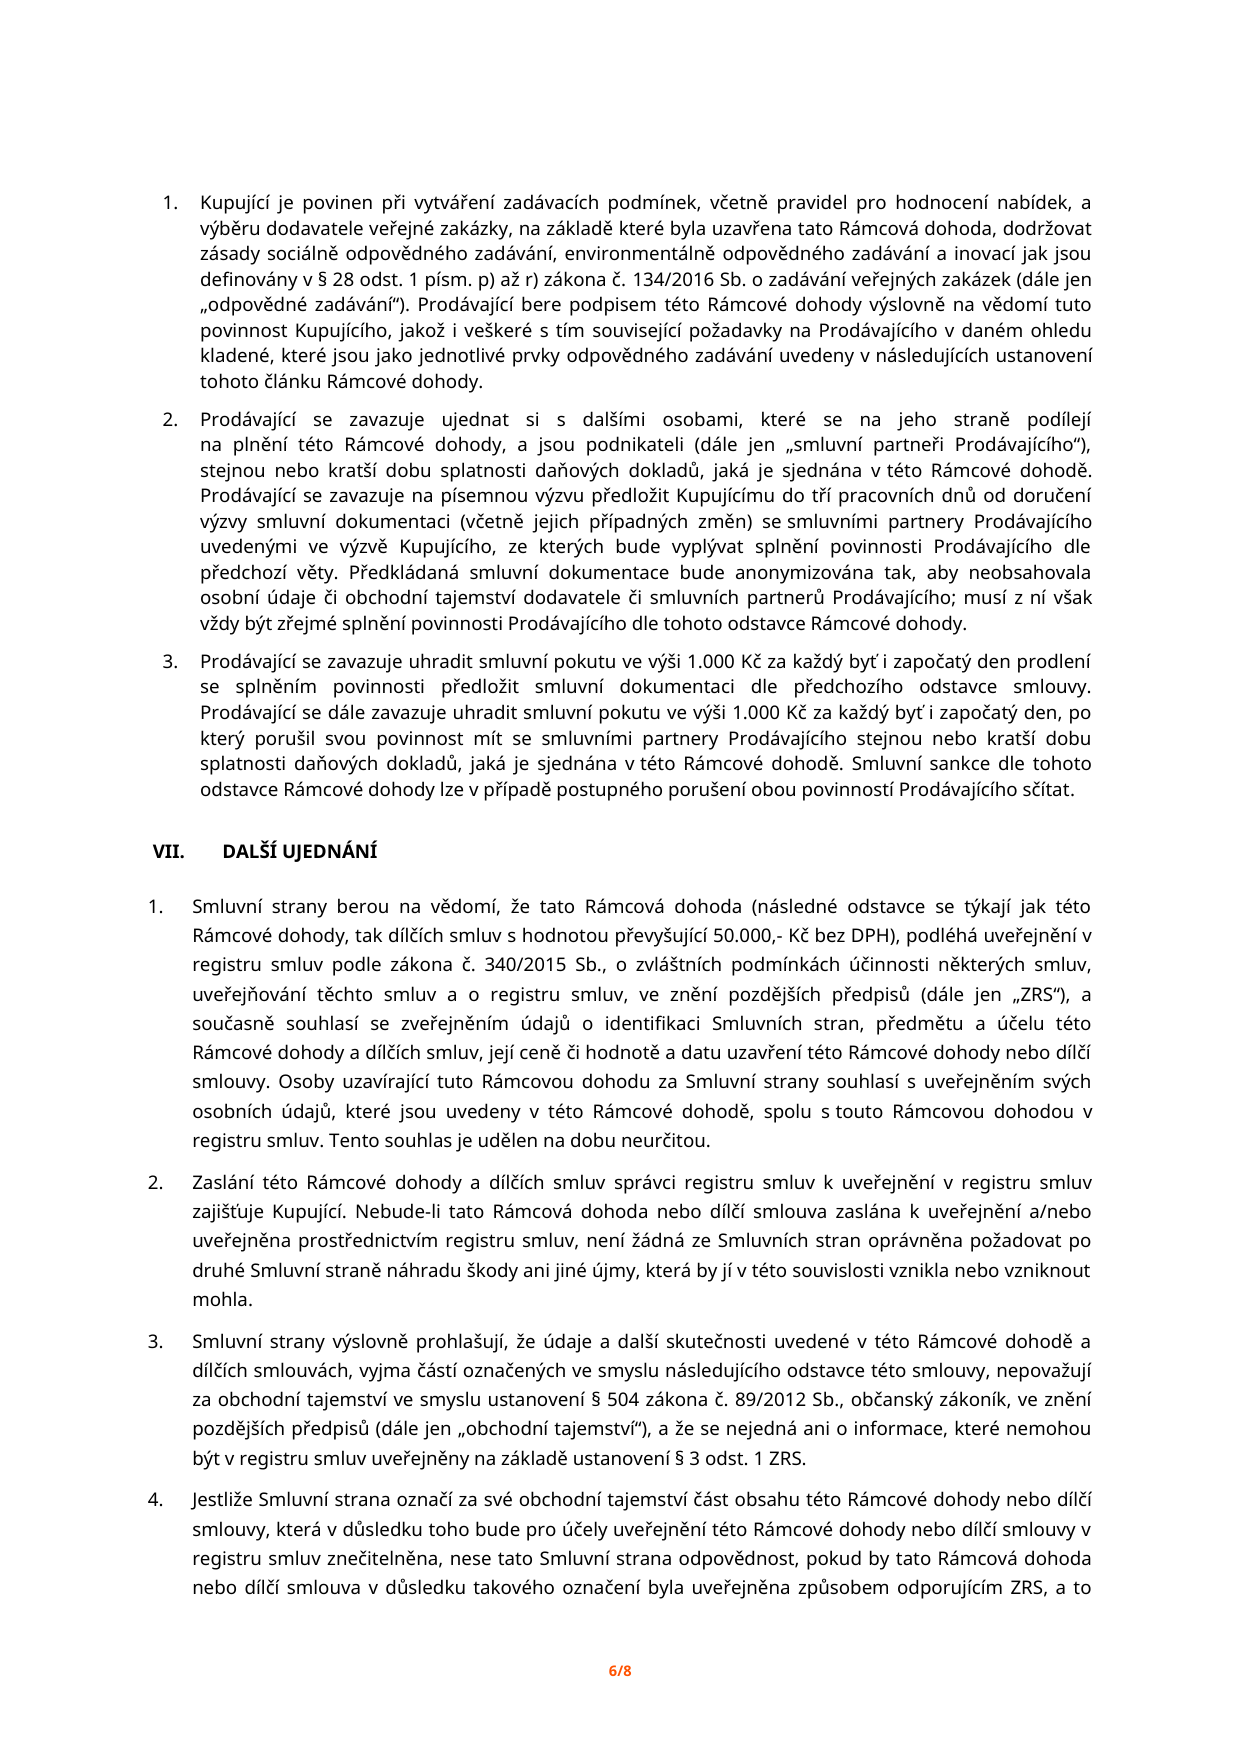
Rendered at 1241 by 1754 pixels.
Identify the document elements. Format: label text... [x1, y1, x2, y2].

list Prodávající se zavazuje uhradit smluvní pokutu ve výši 1.000 Kč za každý byť i započatý den prodlení se splněním povinnosti předložit smluvní dokumentaci dle předchozího odstavce smlouvy. Prodávající se dále zavazuje uhradit smluvní pokutu ve výši 1.000 Kč za každý byť i započatý den, po který porušil svou povinnost mít se smluvními partnery Prodávajícího stejnou nebo kratší dobu splatnosti daňových dokladů, jaká je sjednána v této Rámcové dohodě. Smluvní sankce dle tohoto odstavce Rámcové dohody lze v případě postupného porušení obou povinností Prodávajícího sčítat. [162, 648, 1093, 801]
list Prodávající se zavazuje ujednat si s dalšími osobami, které se na jeho straně podílejí na plnění této Rámcové dohody, a jsou podnikateli (dále jen „smluvní partneři Prodávajícího“), stejnou nebo kratší dobu splatnosti daňových dokladů, jaká je sjednána v této Rámcové dohodě. Prodávající se zavazuje na písemnou výzvu předložit Kupujícímu do tří pracovních dnů od doručení výzvy smluvní dokumentaci (včetně jejich případných změn) se smluvními partnery Prodávajícího uvedenými ve výzvě Kupujícího, ze kterých bude vyplývat splnění povinnosti Prodávajícího dle předchozí věty. Předkládaná smluvní dokumentace bude anonymizována tak, aby neobsahovala osobní údaje či obchodní tajemství dodavatele či smluvních partnerů Prodávajícího; musí z ní však vždy být zřejmé splnění povinnosti Prodávajícího dle tohoto odstavce Rámcové dohody. [162, 406, 1093, 636]
list Kupující je povinen při vytváření zadávacích podmínek, včetně pravidel pro hodnocení nabídek, a výběru dodavatele veřejné zakázky, na základě které byla uzavřena tato Rámcová dohoda, dodržovat zásady sociálně odpovědného zadávání, environmentálně odpovědného zadávání a inovací jak jsou definovány v § 28 odst. 1 písm. p) až r) zákona č. 134/2016 Sb. o zadávání veřejných zakázek (dále jen „odpovědné zadávání“). Prodávající bere podpisem této Rámcové dohody výslovně na vědomí tuto povinnost Kupujícího, jakož i veškeré s tím související požadavky na Prodávajícího v daném ohledu kladené, které jsou jako jednotlivé prvky odpovědného zadávání uvedeny v následujících ustanovení tohoto článku Rámcové dohody. [162, 189, 1093, 393]
list DALŠÍ UJEDNÁNÍ [185, 839, 1093, 864]
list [148, 1487, 1093, 1600]
list Smluvní strany berou na vědomí, že tato Rámcová dohoda (následné odstavce se týkají jak této Rámcové dohody, tak dílčích smluv s hodnotou převyšující 50.000,- Kč bez DPH), podléhá uveřejnění v registru smluv podle zákona č. 340/2015 Sb., o zvláštních podmínkách účinnosti některých smluv, uveřejňování těchto smluv a o registru smluv, ve znění pozdějších předpisů (dále jen „ZRS“), a současně souhlasí se zveřejněním údajů o identifikaci Smluvních stran, předmětu a účelu této Rámcové dohody a dílčích smluv, její ceně či hodnotě a datu uzavření této Rámcové dohody nebo dílčí smlouvy. Osoby uzavírající tuto Rámcovou dohodu za Smluvní strany souhlasí s uveřejněním svých osobních údajů, které jsou uvedeny v této Rámcové dohodě, spolu s touto Rámcovou dohodou v registru smluv. Tento souhlas je udělen na dobu neurčitou. [148, 893, 1093, 1153]
list Smluvní strany výslovně prohlašují, že údaje a další skutečnosti uvedené v této Rámcové dohodě a dílčích smlouvách, vyjma částí označených ve smyslu následujícího odstavce této smlouvy, nepovažují za obchodní tajemství ve smyslu ustanovení § 504 zákona č. 89/2012 Sb., občanský zákoník, ve znění pozdějších předpisů (dále jen „obchodní tajemství“), a že se nejedná ani o informace, které nemohou být v registru smluv uveřejněny na základě ustanovení § 3 odst. 1 ZRS. [148, 1328, 1093, 1471]
list Zaslání této Rámcové dohody a dílčích smluv správci registru smluv k uveřejnění v registru smluv zajišťuje Kupující. Nebude-li tato Rámcová dohoda nebo dílčí smlouva zaslána k uveřejnění a/nebo uveřejněna prostřednictvím registru smluv, není žádná ze Smluvních stran oprávněna požadovat po druhé Smluvní straně náhradu škody ani jiné újmy, která by jí v této souvislosti vznikla nebo vzniknout mohla. [148, 1169, 1093, 1312]
